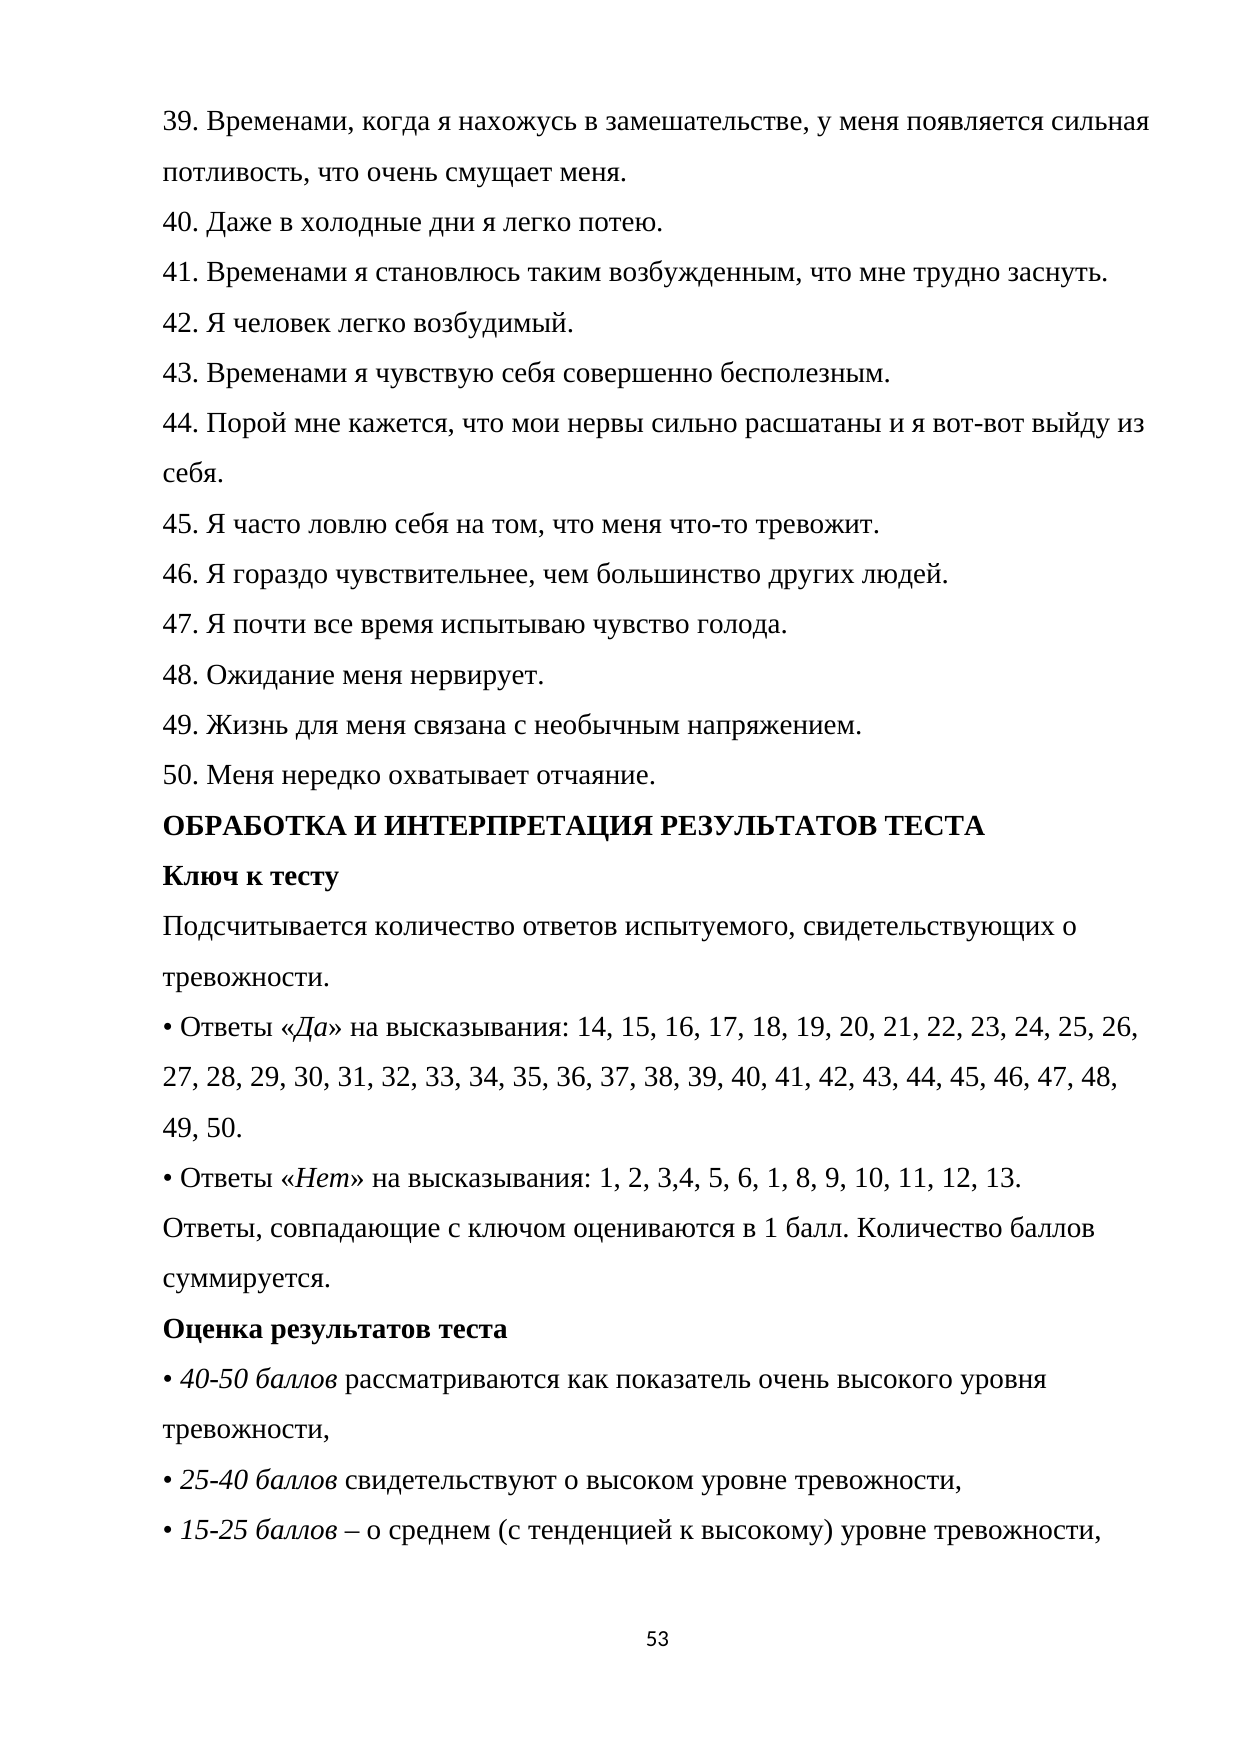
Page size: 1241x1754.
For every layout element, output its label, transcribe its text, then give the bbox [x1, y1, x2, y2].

text Обработка и интерпретация результатов теста [162, 808, 1152, 841]
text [162, 103, 1152, 791]
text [162, 858, 1152, 1546]
